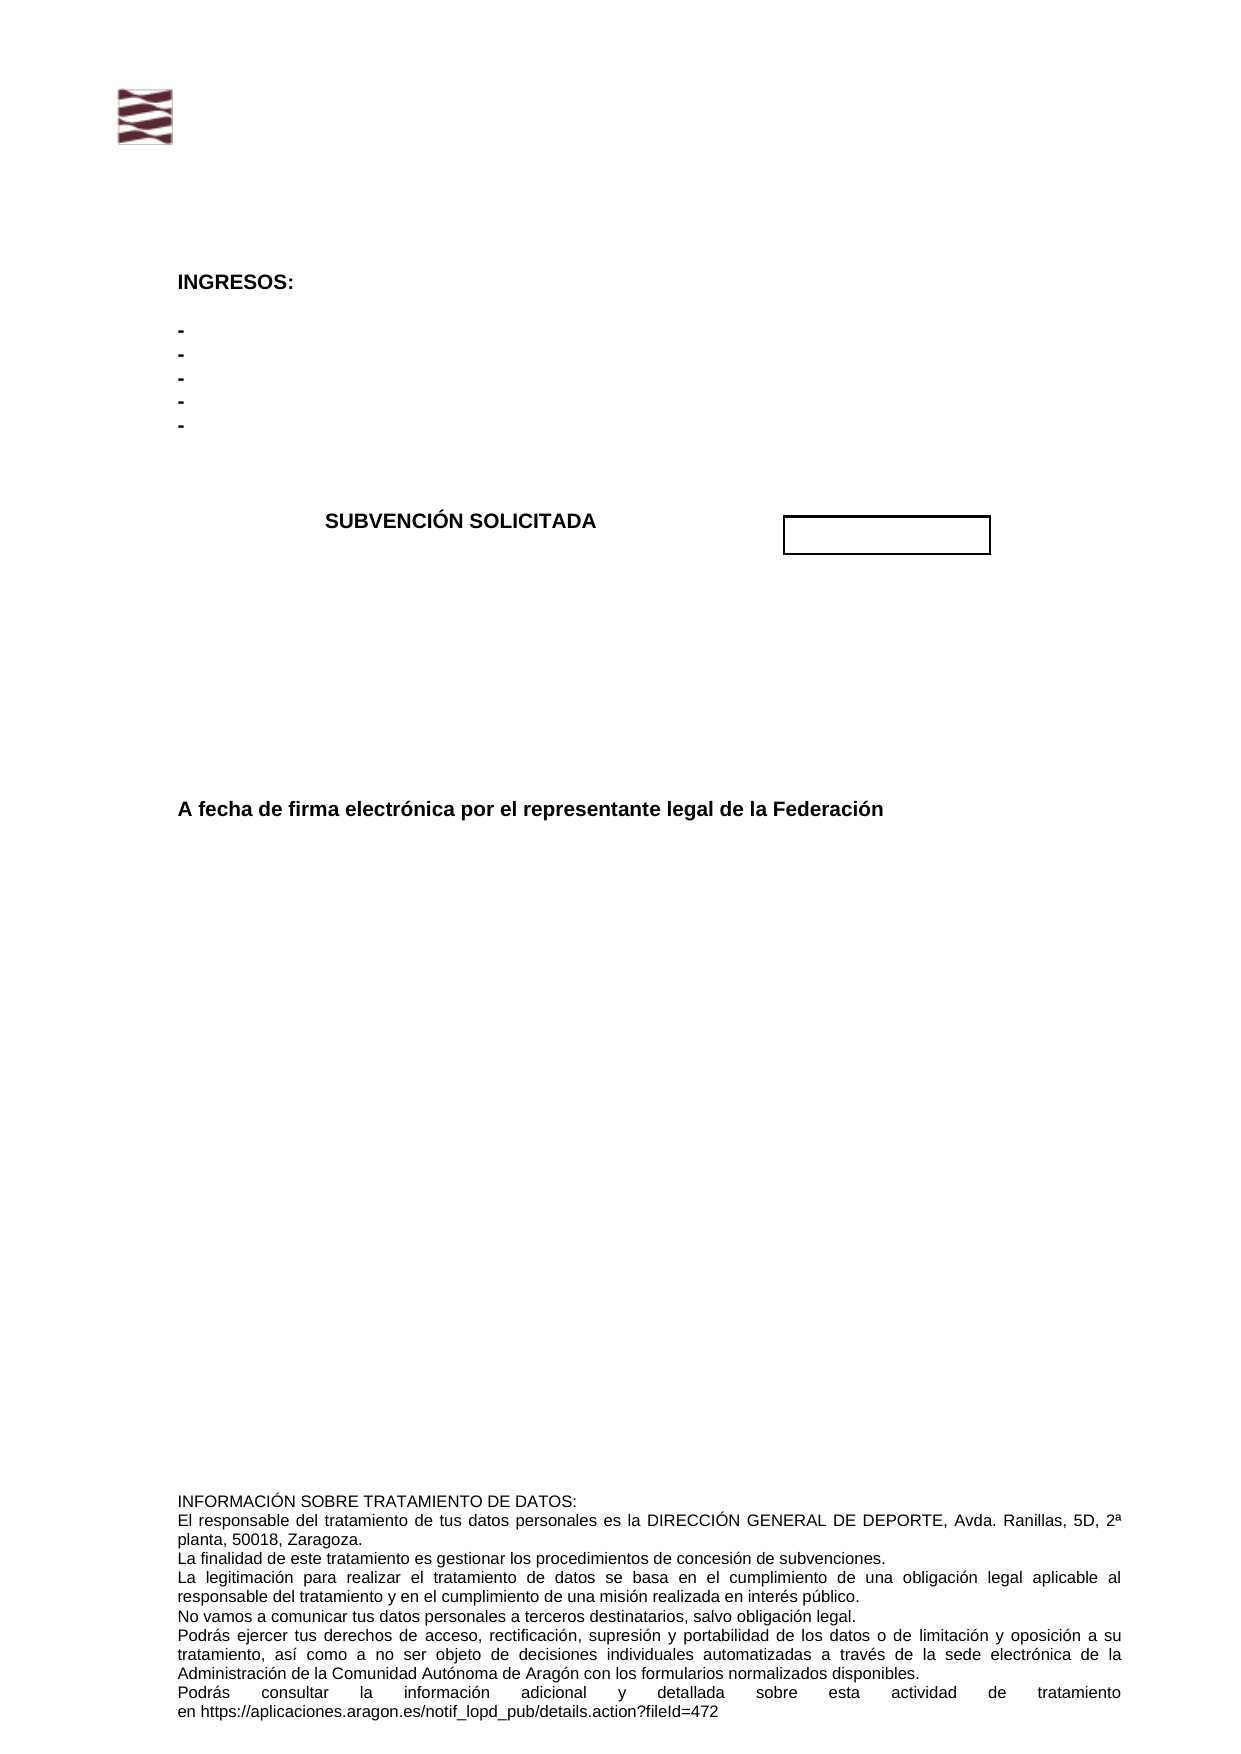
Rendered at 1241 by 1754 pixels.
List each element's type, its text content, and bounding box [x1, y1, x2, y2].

text Podrás consultar la información adicional y detallada sobre esta actividad de tratamiento en https://aplicaciones.aragon.es/notif_lopd_pub/details.action?fileId=472 [177, 1683, 1122, 1721]
text - [177, 317, 1122, 341]
text Podrás ejercer tus derechos de acceso, rectificación, supresión y portabilidad de los datos o de limitación y oposición a su tratamiento, así como a no ser objeto de decisiones individuales automatizadas a través de la sede electrónica de la Administración de la Comunidad Autónoma de Aragón con los formularios normalizados disponibles. [177, 1626, 1122, 1683]
text - [177, 365, 1122, 389]
text A fecha de firma electrónica por el representante legal de la Federación [177, 797, 1122, 821]
text - [177, 389, 1122, 413]
text El responsable del tratamiento de tus datos personales es la DIRECCIÓN GENERAL DE DEPORTE, Avda. Ranillas, 5D, 2ª planta, 50018, Zaragoza. [177, 1511, 1122, 1549]
text La finalidad de este tratamiento es gestionar los procedimientos de concesión de subvenciones. [177, 1549, 1122, 1568]
text INGRESOS: [177, 269, 1122, 293]
text No vamos a comunicar tus datos personales a terceros destinatarios, salvo obligación legal. [177, 1606, 1122, 1626]
text SUBVENCIÓN SOLICITADA [177, 509, 1122, 533]
text La legitimación para realizar el tratamiento de datos se basa en el cumplimiento de una obligación legal aplicable al responsable del tratamiento y en el cumplimiento de una misión realizada en interés público. [177, 1568, 1122, 1606]
text - [177, 341, 1122, 365]
text INFORMACIÓN SOBRE TRATAMIENTO DE DATOS: [177, 1491, 1122, 1511]
text - [177, 413, 1122, 437]
